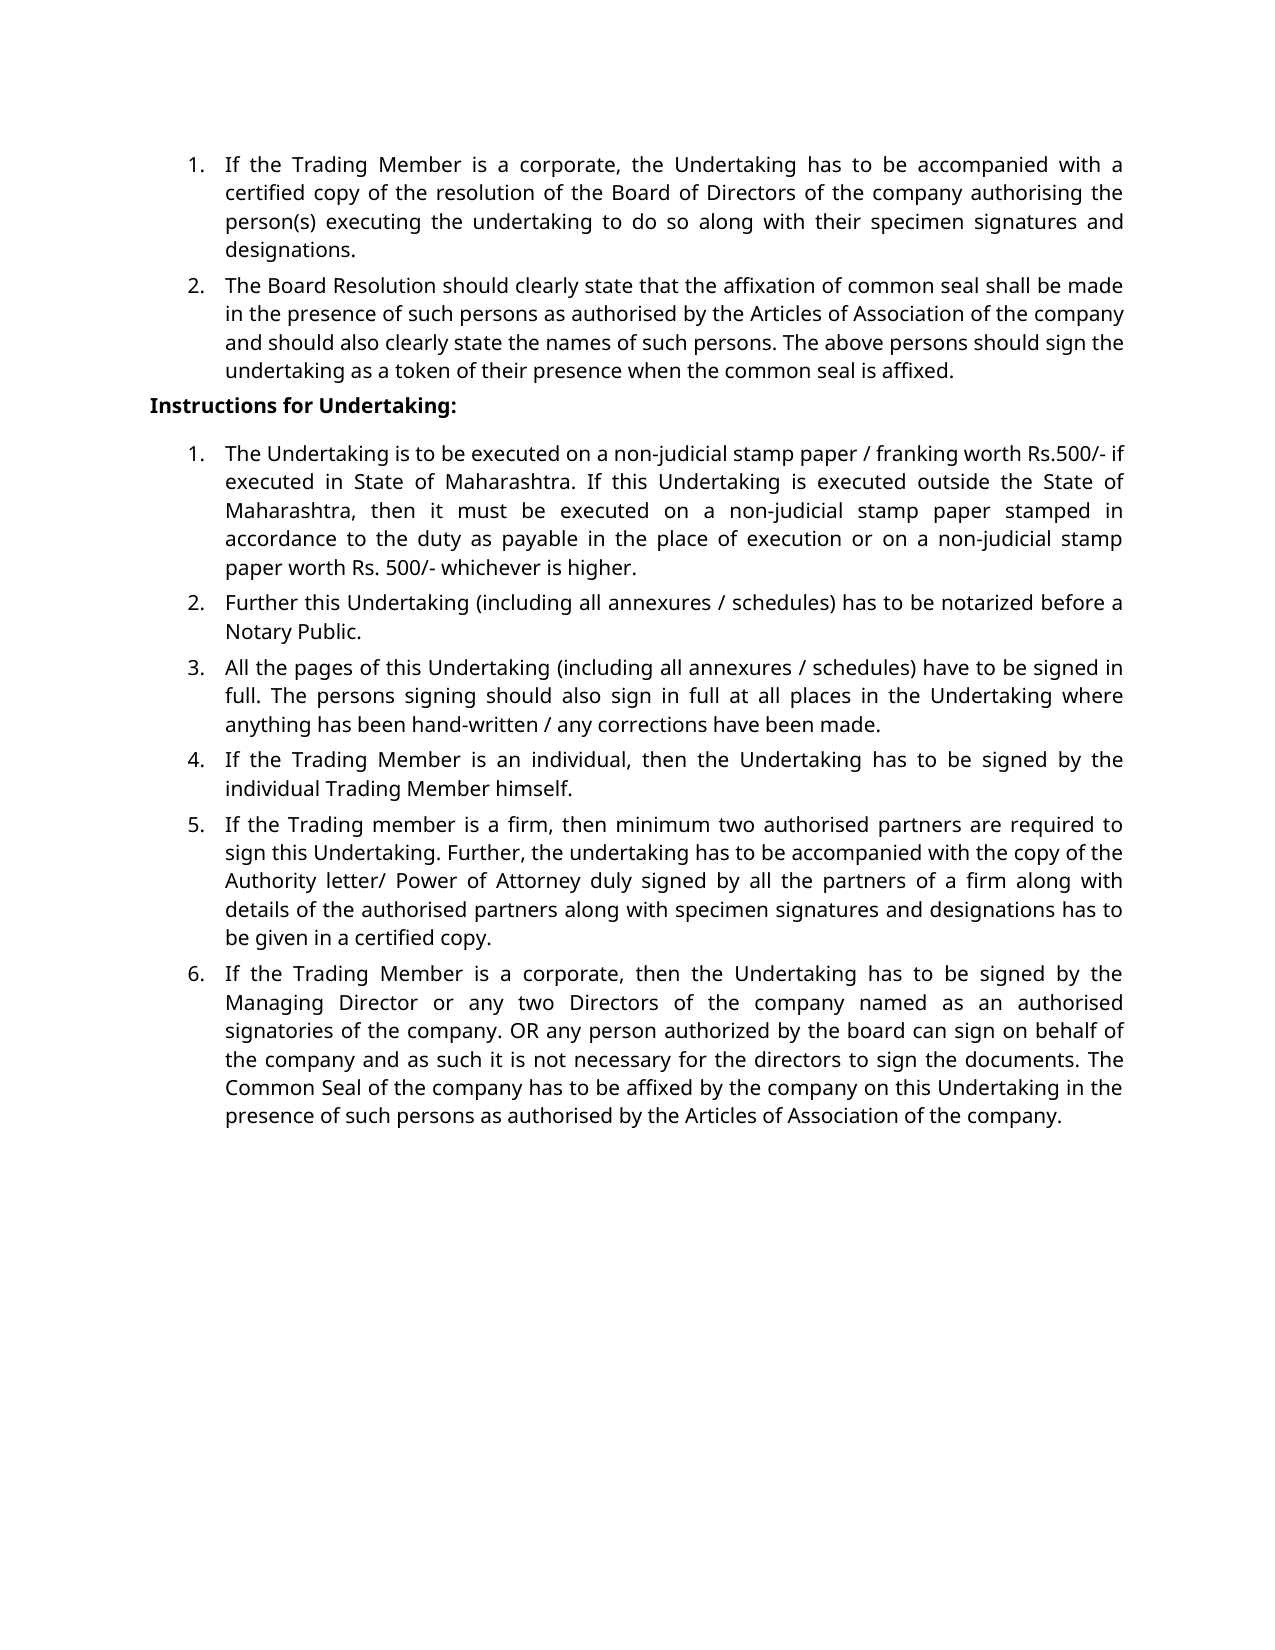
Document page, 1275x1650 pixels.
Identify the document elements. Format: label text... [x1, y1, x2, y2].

list The Board Resolution should clearly state that the affixation of common seal shall be made in the presence of such persons as authorised by the Articles of Association of the company and should also clearly state the names of such persons. The above persons should sign the undertaking as a token of their presence when the common seal is affixed. [187, 271, 1125, 384]
list If the Trading Member is a corporate, then the Undertaking has to be signed by the Managing Director or any two Directors of the company named as an authorised signatories of the company. OR any person authorized by the board can sign on behalf of the company and as such it is not necessary for the directors to sign the documents. The Common Seal of the company has to be affixed by the company on this Undertaking in the presence of such persons as authorised by the Articles of Association of the company. [187, 959, 1125, 1130]
list Further this Undertaking (including all annexures / schedules) has to be notarized before a Notary Public. [187, 588, 1125, 645]
list The Undertaking is to be executed on a non-judicial stamp paper / franking worth Rs.500/- if executed in State of Maharashtra. If this Undertaking is executed outside the State of Maharashtra, then it must be executed on a non-judicial stamp paper stamped in accordance to the duty as payable in the place of execution or on a non-judicial stamp paper worth Rs. 500/- whichever is higher. [187, 439, 1125, 581]
text Instructions for Undertaking: [150, 392, 1125, 420]
list If the Trading Member is an individual, then the Undertaking has to be signed by the individual Trading Member himself. [187, 746, 1125, 802]
list If the Trading Member is a corporate, the Undertaking has to be accompanied with a certified copy of the resolution of the Board of Directors of the company authorising the person(s) executing the undertaking to do so along with their specimen signatures and designations. [187, 150, 1125, 264]
list If the Trading member is a firm, then minimum two authorised partners are required to sign this Undertaking. Further, the undertaking has to be accompanied with the copy of the Authority letter/ Power of Attorney duly signed by all the partners of a firm along with details of the authorised partners along with specimen signatures and designations has to be given in a certified copy. [187, 810, 1125, 952]
list All the pages of this Undertaking (including all annexures / schedules) have to be signed in full. The persons signing should also sign in full at all places in the Undertaking where anything has been hand-written / any corrections have been made. [187, 653, 1125, 738]
